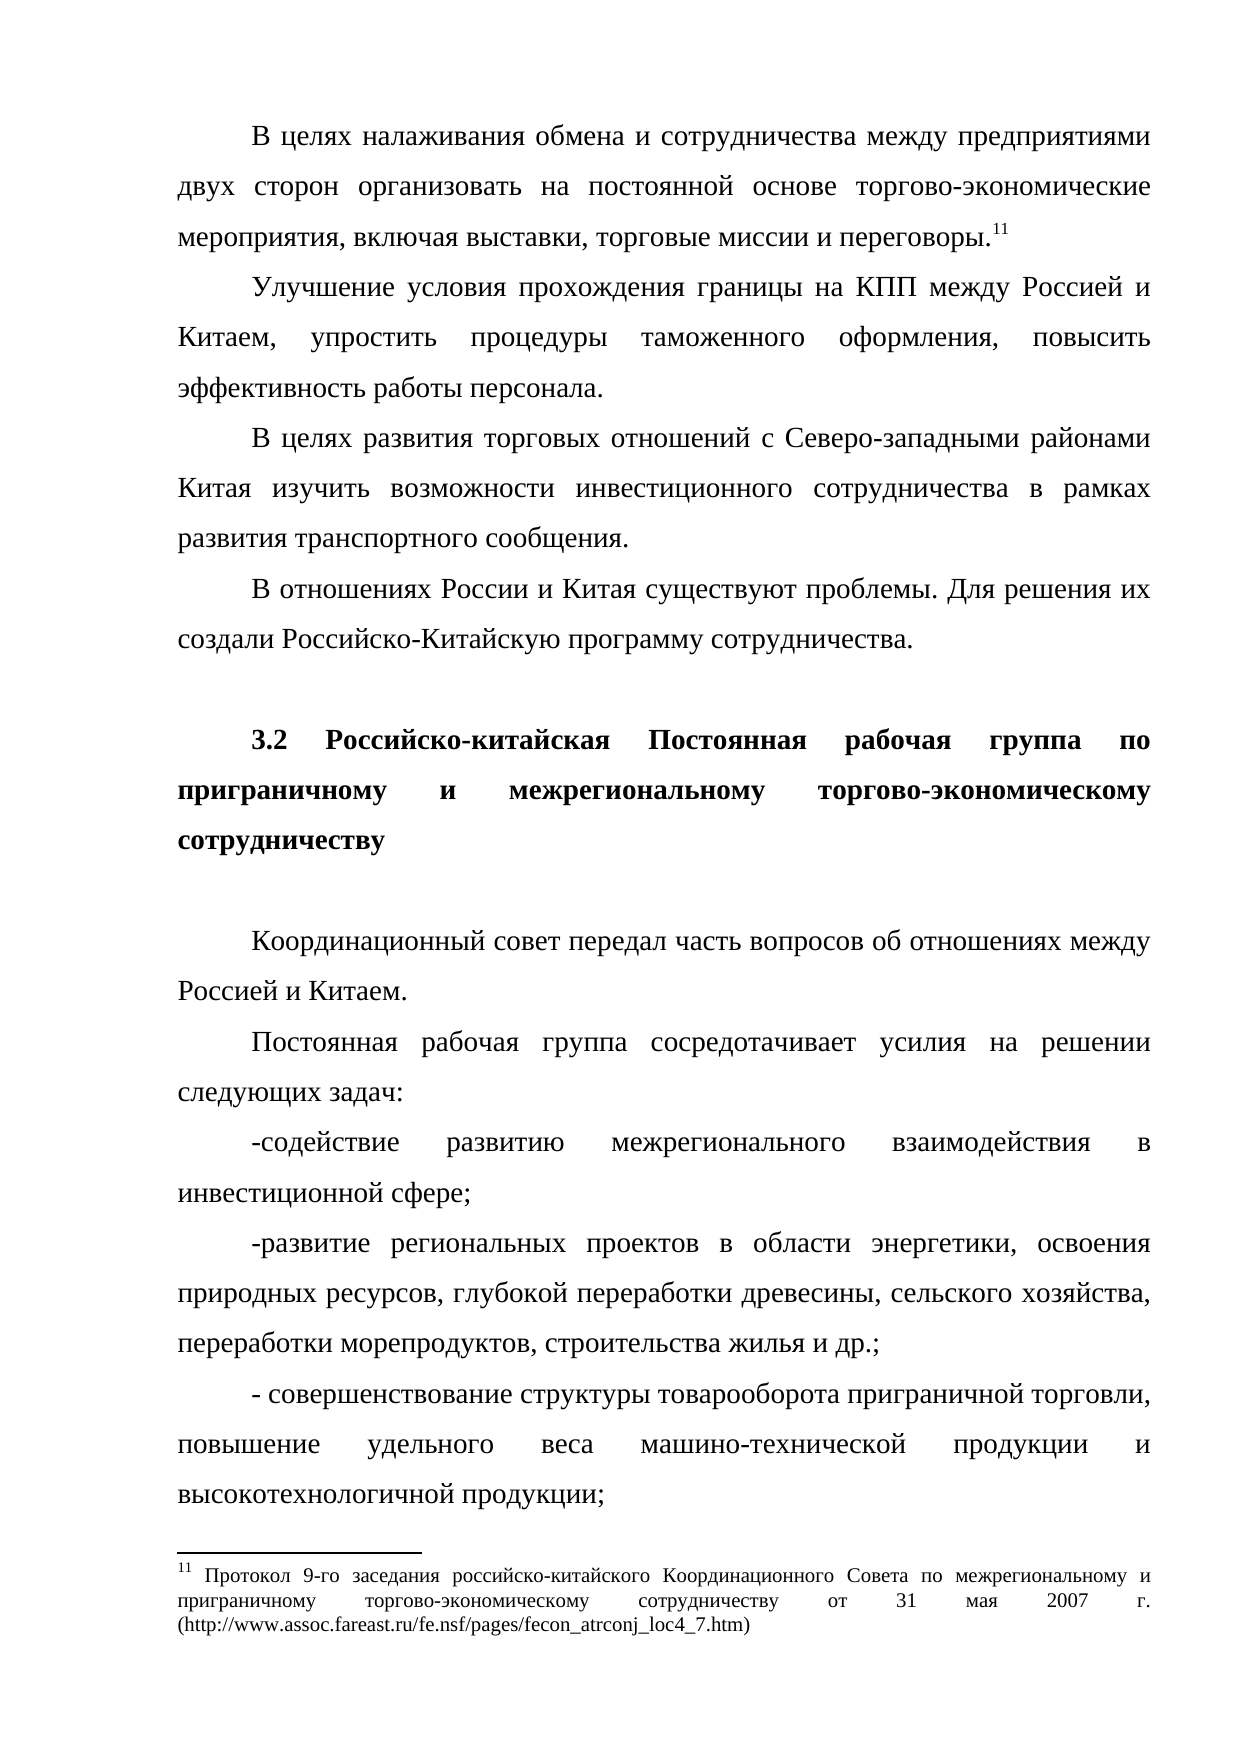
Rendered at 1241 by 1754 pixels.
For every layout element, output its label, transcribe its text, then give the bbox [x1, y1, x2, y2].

text Постоянная рабочая группа сосредотачивает усилия на решении следующих задач: [177, 1024, 1152, 1108]
text -содействие развитию межрегионального взаимодействия в инвестиционной сфере; [177, 1124, 1152, 1208]
text В целях налаживания обмена и сотрудничества между предприятиями двух сторон организовать на постоянной основе торгово-экономические мероприятия, включая выставки, торговые миссии и переговоры. [177, 118, 1152, 252]
text -развитие региональных проектов в области энергетики, освоения природных ресурсов, глубокой переработки древесины, сельского хозяйства, переработки морепродуктов, строительства жилья и др.; [177, 1225, 1152, 1359]
text Улучшение условия прохождения границы на КПП между Россией и Китаем, упростить процедуры таможенного оформления, повысить эффективность работы персонала. [177, 269, 1152, 403]
text 3.2 Российско-китайская Постоянная рабочая группа по приграничному и межрегиональному торгово-экономическому сотрудничеству [177, 722, 1152, 856]
text - совершенствование структуры товарооборота приграничной торговли, повышение удельного веса машино-технической продукции и высокотехнологичной продукции; [177, 1376, 1152, 1510]
text В целях развития торговых отношений с Северо-западными районами Китая изучить возможности инвестиционного сотрудничества в рамках развития транспортного сообщения. [177, 420, 1152, 554]
text Координационный совет передал часть вопросов об отношениях между Россией и Китаем. [177, 923, 1152, 1007]
text В отношениях России и Китая существуют проблемы. Для решения их создали Российско-Китайскую программу сотрудничества. [177, 571, 1152, 655]
